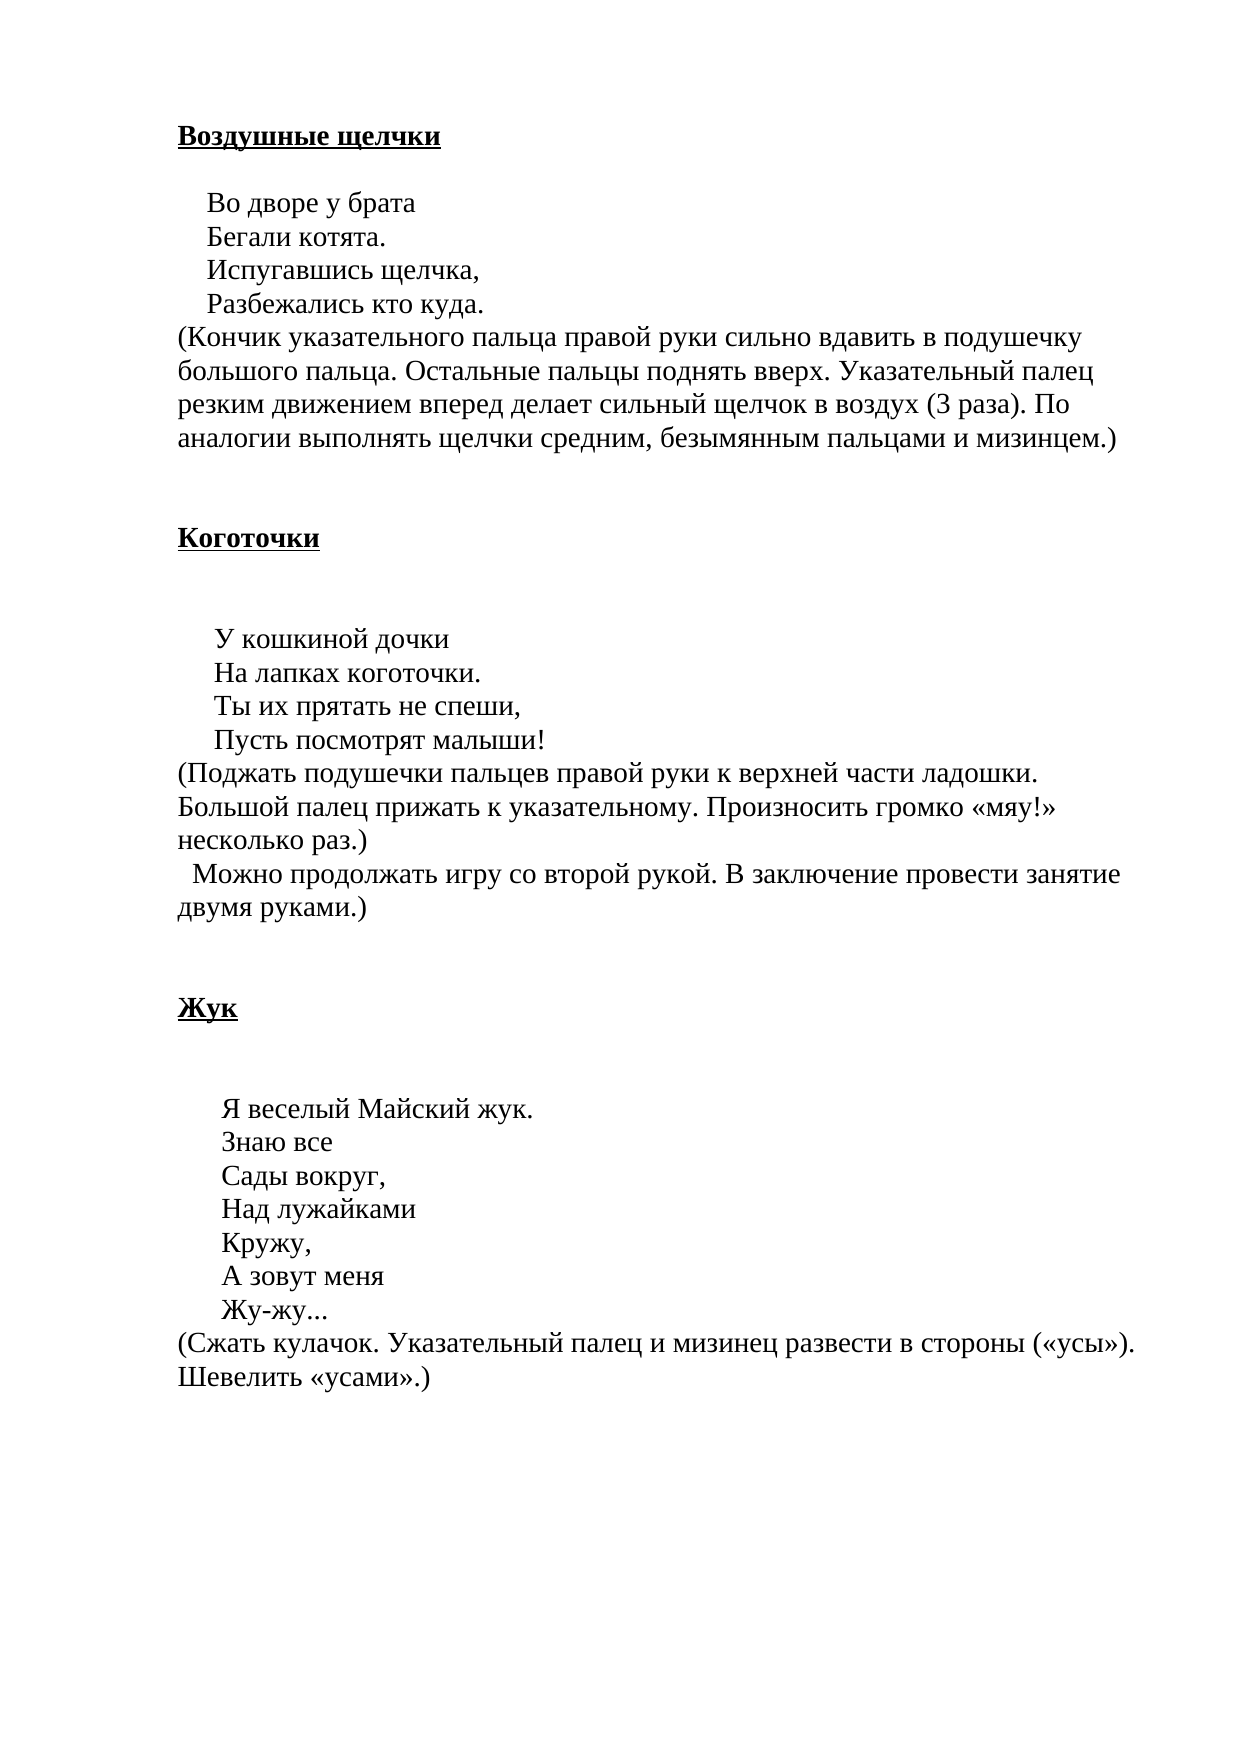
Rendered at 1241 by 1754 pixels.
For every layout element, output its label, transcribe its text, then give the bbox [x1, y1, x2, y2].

text А зовут меня [177, 1258, 1152, 1292]
text Над лужайками [177, 1191, 1152, 1225]
text Можно продолжать игру со второй рукой. В заключение провести занятие двумя руками.) [177, 856, 1152, 923]
text Знаю все [177, 1124, 1152, 1158]
text Ты их прятать не спеши, [177, 688, 1152, 722]
text Жук [177, 990, 1152, 1024]
text Испугавшись щелчка, [177, 252, 1152, 286]
text Разбежались кто куда. [177, 286, 1152, 319]
text Жу-жу... [177, 1292, 1152, 1326]
text У кошкиной дочки [177, 621, 1152, 655]
text Коготочки [177, 521, 1152, 554]
text Во дворе у брата [177, 185, 1152, 219]
text (Сжать кулачок. Указательный палец и мизинец развести в стороны («усы»). Шевелить «усами».) [177, 1326, 1152, 1393]
text Кружу, [177, 1225, 1152, 1258]
text (Кончик указательного пальца правой руки сильно вдавить в подушечку большого пальца. Остальные пальцы поднять вверх. Указательный палец резким движением вперед делает сильный щелчок в воздух (3 раза). По аналогии выполнять щелчки средним, безымянным пальцами и мизинцем.) [177, 319, 1152, 453]
text Пусть посмотрят малыши! [177, 722, 1152, 755]
text Бегали котята. [177, 219, 1152, 252]
text (Поджать подушечки пальцев правой руки к верхней части ладошки. Большой палец прижать к указательному. Произносить громко «мяу!» несколько раз.) [177, 755, 1152, 856]
text На лапках коготочки. [177, 655, 1152, 688]
text Сады вокруг, [177, 1158, 1152, 1191]
text Воздушные щелчки [177, 118, 1152, 152]
text Я веселый Майский жук. [177, 1091, 1152, 1124]
